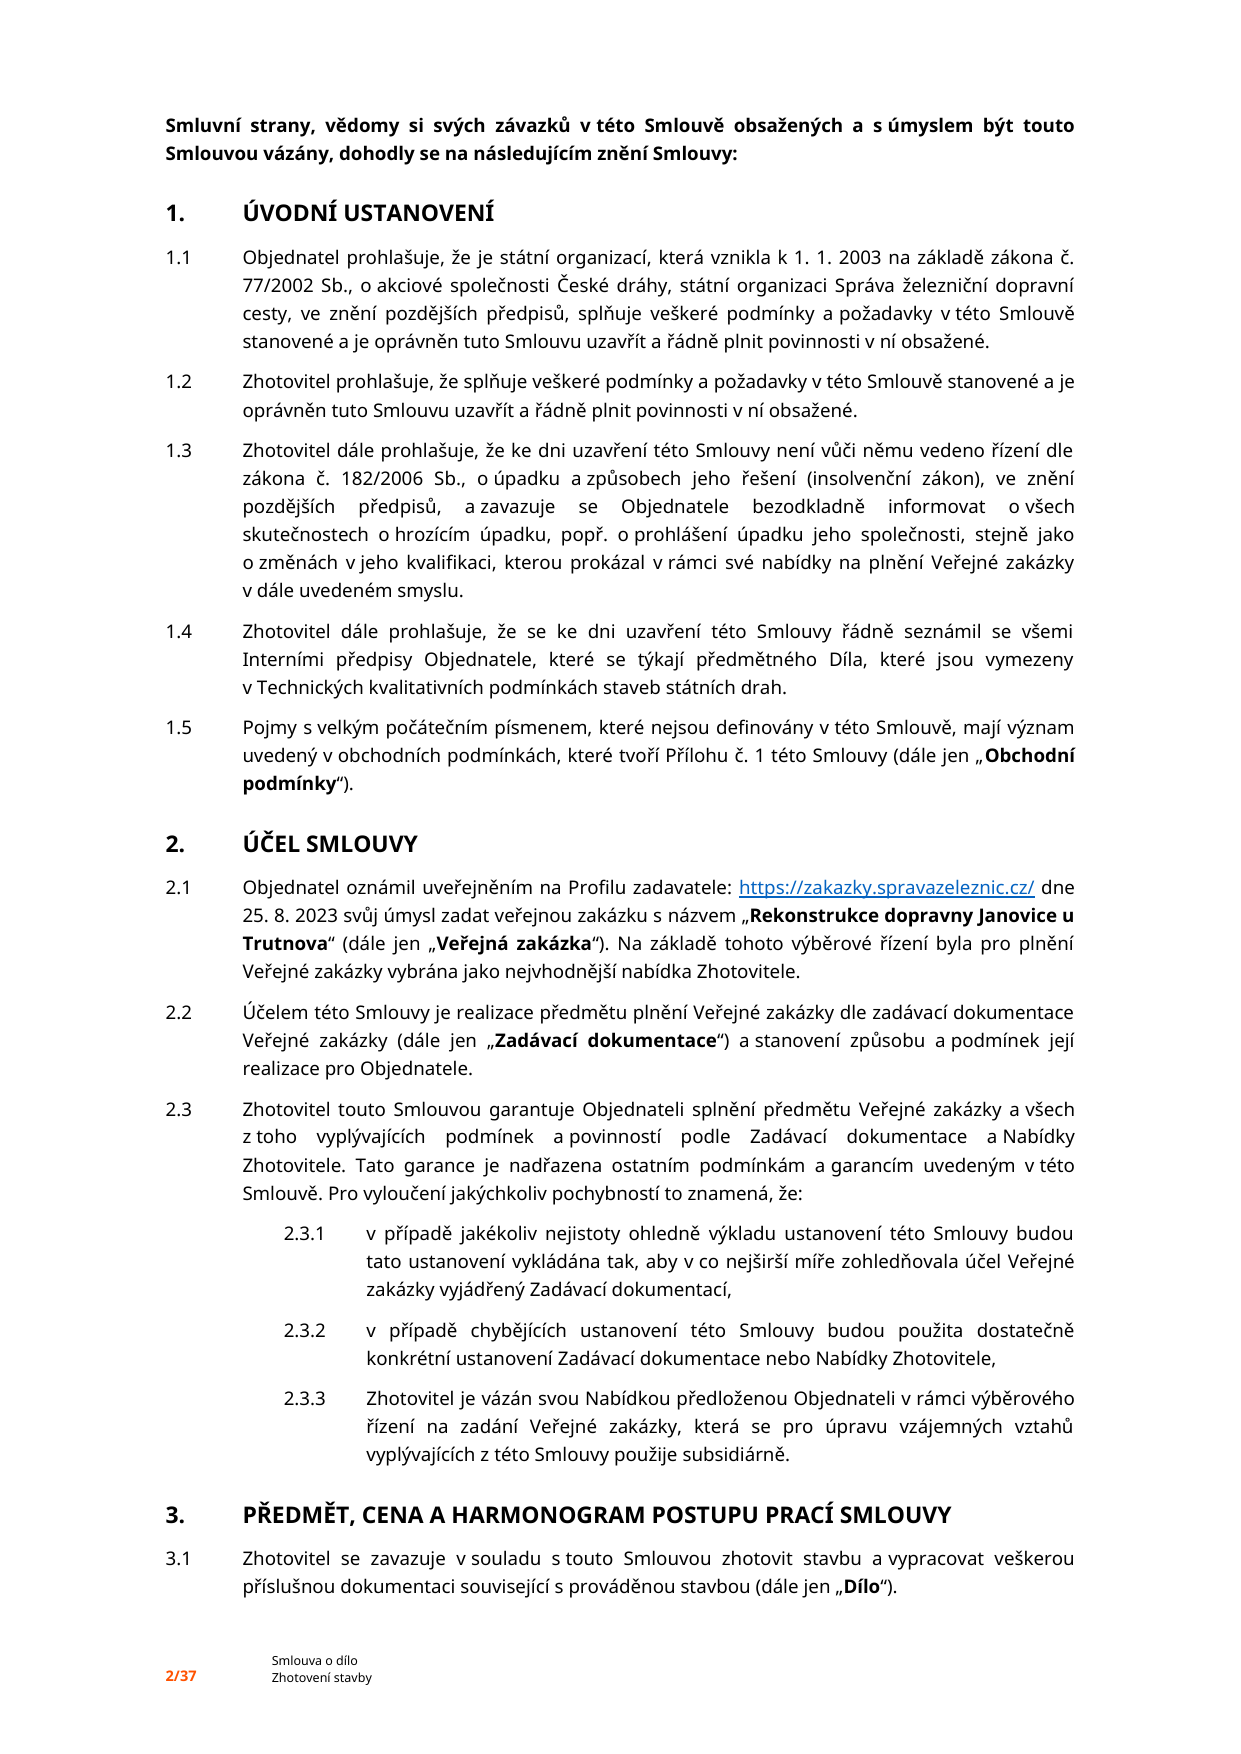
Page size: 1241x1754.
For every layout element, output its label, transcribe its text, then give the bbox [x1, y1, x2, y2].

text Zhotovitel touto Smlouvou garantuje Objednateli splnění předmětu Veřejné zakázky a všech z toho vyplývajících podmínek a povinností podle Zadávací dokumentace a Nabídky Zhotovitele. Tato garance je nadřazena ostatním podmínkám a garancím uvedeným v této Smlouvě. Pro vyloučení jakýchkoliv pochybností to znamená, že: [165, 1096, 1075, 1205]
text Zhotovitel se zavazuje v souladu s touto Smlouvou zhotovit stavbu a vypracovat veškerou příslušnou dokumentaci související s prováděnou stavbou (dále jen „Dílo“). [165, 1546, 1075, 1599]
text Pojmy s velkým počátečním písmenem, které nejsou definovány v této Smlouvě, mají význam uvedený v obchodních podmínkách, které tvoří Přílohu č. 1 této Smlouvy (dále jen „Obchodní podmínky“). [165, 714, 1075, 796]
text Zhotovitel prohlašuje, že splňuje veškeré podmínky a požadavky v této Smlouvě stanovené a je oprávněn tuto Smlouvu uzavřít a řádně plnit povinnosti v ní obsažené. [165, 369, 1075, 422]
text Zhotovitel dále prohlašuje, že se ke dni uzavření této Smlouvy řádně seznámil se všemi Interními předpisy Objednatele, které se týkají předmětného Díla, které jsou vymezeny v Technických kvalitativních podmínkách staveb státních drah. [165, 618, 1075, 699]
text Objednatel oznámil uveřejněním na Profilu zadavatele: https://zakazky.spravazeleznic.cz/ dne 25. 8. 2023 svůj úmysl zadat veřejnou zakázku s názvem „Rekonstrukce dopravny Janovice u Trutnova“ (dále jen „Veřejná zakázka“). Na základě tohoto výběrové řízení byla pro plnění Veřejné zakázky vybrána jako nejvhodnější nabídka Zhotovitele. [165, 875, 1075, 984]
text Zhotovitel dále prohlašuje, že ke dni uzavření této Smlouvy není vůči němu vedeno řízení dle zákona č. 182/2006 Sb., o úpadku a způsobech jeho řešení (insolvenční zákon), ve znění pozdějších předpisů, a zavazuje se Objednatele bezodkladně informovat o všech skutečnostech o hrozícím úpadku, popř. o prohlášení úpadku jeho společnosti, stejně jako o změnách v jeho kvalifikaci, kterou prokázal v rámci své nabídky na plnění Veřejné zakázky v dále uvedeném smyslu. [165, 437, 1075, 603]
text v případě jakékoliv nejistoty ohledně výkladu ustanovení této Smlouvy budou tato ustanovení vykládána tak, aby v co nejširší míře zohledňovala účel Veřejné zakázky vyjádřený Zadávací dokumentací, [283, 1220, 1075, 1302]
text ÚVODNÍ USTANOVENÍ [165, 197, 1075, 229]
text Objednatel prohlašuje, že je státní organizací, která vznikla k 1. 1. 2003 na základě zákona č. 77/2002 Sb., o akciové společnosti České dráhy, státní organizaci Správa železniční dopravní cesty, ve znění pozdějších předpisů, splňuje veškeré podmínky a požadavky v této Smlouvě stanovené a je oprávněn tuto Smlouvu uzavřít a řádně plnit povinnosti v ní obsažené. [165, 244, 1075, 354]
text Smluvní strany, vědomy si svých závazků v této Smlouvě obsažených a s úmyslem být touto Smlouvou vázány, dohodly se na následujícím znění Smlouvy: [165, 112, 1075, 166]
text ÚČEL SMLOUVY [165, 828, 1075, 859]
text PŘEDMĚT, CENA A HARMONOGRAM POSTUPU PRACÍ SMLOUVY [165, 1499, 1075, 1530]
text v případě chybějících ustanovení této Smlouvy budou použita dostatečně konkrétní ustanovení Zadávací dokumentace nebo Nabídky Zhotovitele, [283, 1317, 1075, 1371]
text Účelem této Smlouvy je realizace předmětu plnění Veřejné zakázky dle zadávací dokumentace Veřejné zakázky (dále jen „Zadávací dokumentace“) a stanovení způsobu a podmínek její realizace pro Objednatele. [165, 999, 1075, 1081]
text Zhotovitel je vázán svou Nabídkou předloženou Objednateli v rámci výběrového řízení na zadání Veřejné zakázky, která se pro úpravu vzájemných vztahů vyplývajících z této Smlouvy použije subsidiárně. [283, 1386, 1075, 1467]
